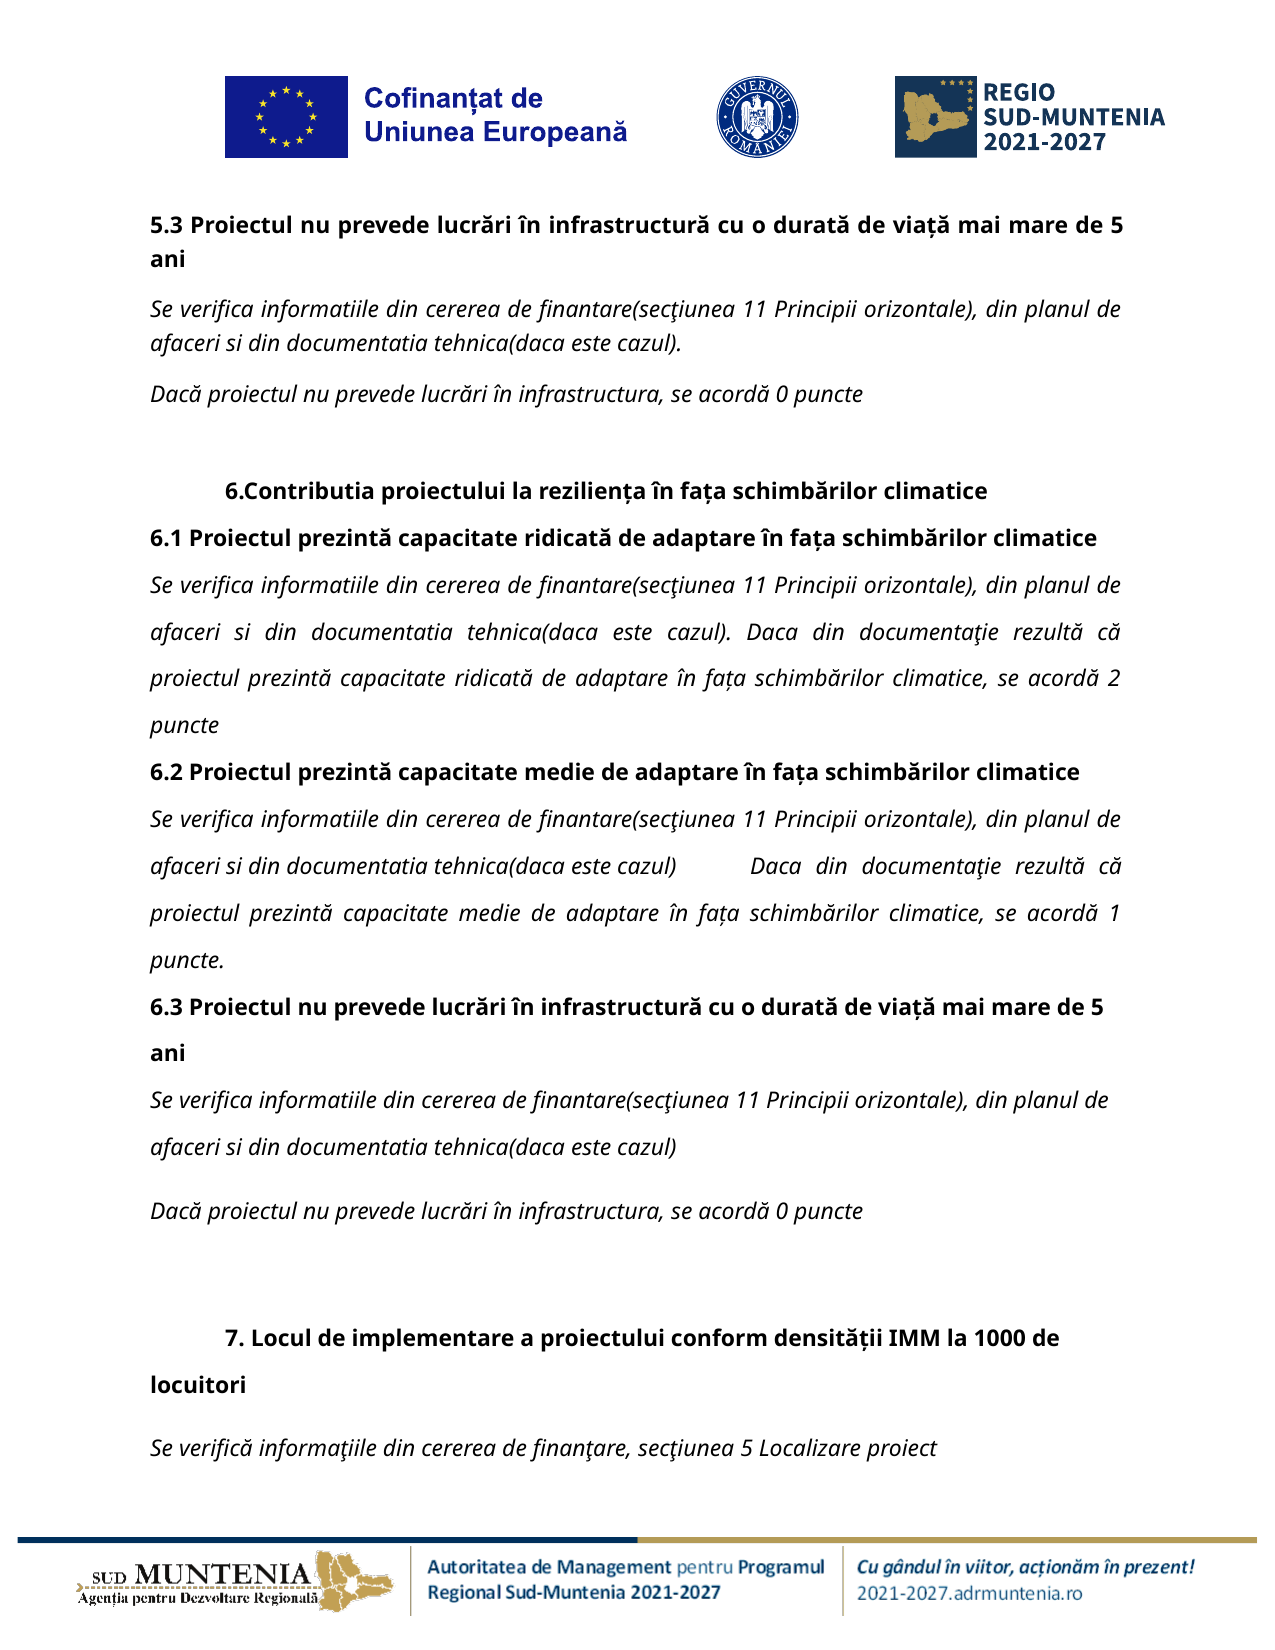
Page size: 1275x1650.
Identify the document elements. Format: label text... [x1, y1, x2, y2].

text Dacă proiectul nu prevede lucrări în infrastructura, se acordă 0 puncte [150, 377, 1125, 409]
text Se verifica informatiile din cererea de finantare(secţiunea 11 Principii orizontale), din planul de afaceri si din documentatia tehnica(daca este cazul). Daca din documentaţie rezultă că proiectul prezintă capacitate ridicată de adaptare în fața schimbărilor climatice, se acordă 2 puncte [150, 568, 1125, 740]
text 7. Locul de implementare a proiectului conform densității IMM la 1000 de locuitori [150, 1322, 1125, 1400]
text Se verifica informatiile din cererea de finantare(secţiunea 11 Principii orizontale), din planul de afaceri si din documentatia tehnica(daca este cazul) Daca din documentaţie rezultă că proiectul prezintă capacitate medie de adaptare în fața schimbărilor climatice, se acordă 1 puncte. [150, 803, 1125, 975]
text Se verifica informatiile din cererea de finantare(secţiunea 11 Principii orizontale), din planul de afaceri si din documentatia tehnica(daca este cazul) [150, 1084, 1125, 1162]
text 6.3 Proiectul nu prevede lucrări în infrastructură cu o durată de viață mai mare de 5 ani [150, 990, 1125, 1068]
picture [17, 1537, 1258, 1617]
text 6.2 Proiectul prezintă capacitate medie de adaptare în fața schimbărilor climatice [150, 756, 1125, 787]
text Dacă proiectul nu prevede lucrări în infrastructura, se acordă 0 puncte [150, 1194, 1125, 1226]
text 5.3 Proiectul nu prevede lucrări în infrastructură cu o durată de viață mai mare de 5 ani [150, 209, 1125, 274]
text Se verifică informaţiile din cererea de finanţare, secţiunea 5 Localizare proiect [150, 1432, 1125, 1463]
text 6.Contributia proiectului la reziliența în fața schimbărilor climatice [150, 475, 1125, 506]
text Se verifica informatiile din cererea de finantare(secţiunea 11 Principii orizontale), din planul de afaceri si din documentatia tehnica(daca este cazul). [150, 293, 1125, 358]
text 6.1 Proiectul prezintă capacitate ridicată de adaptare în fața schimbărilor climatice [150, 522, 1125, 553]
